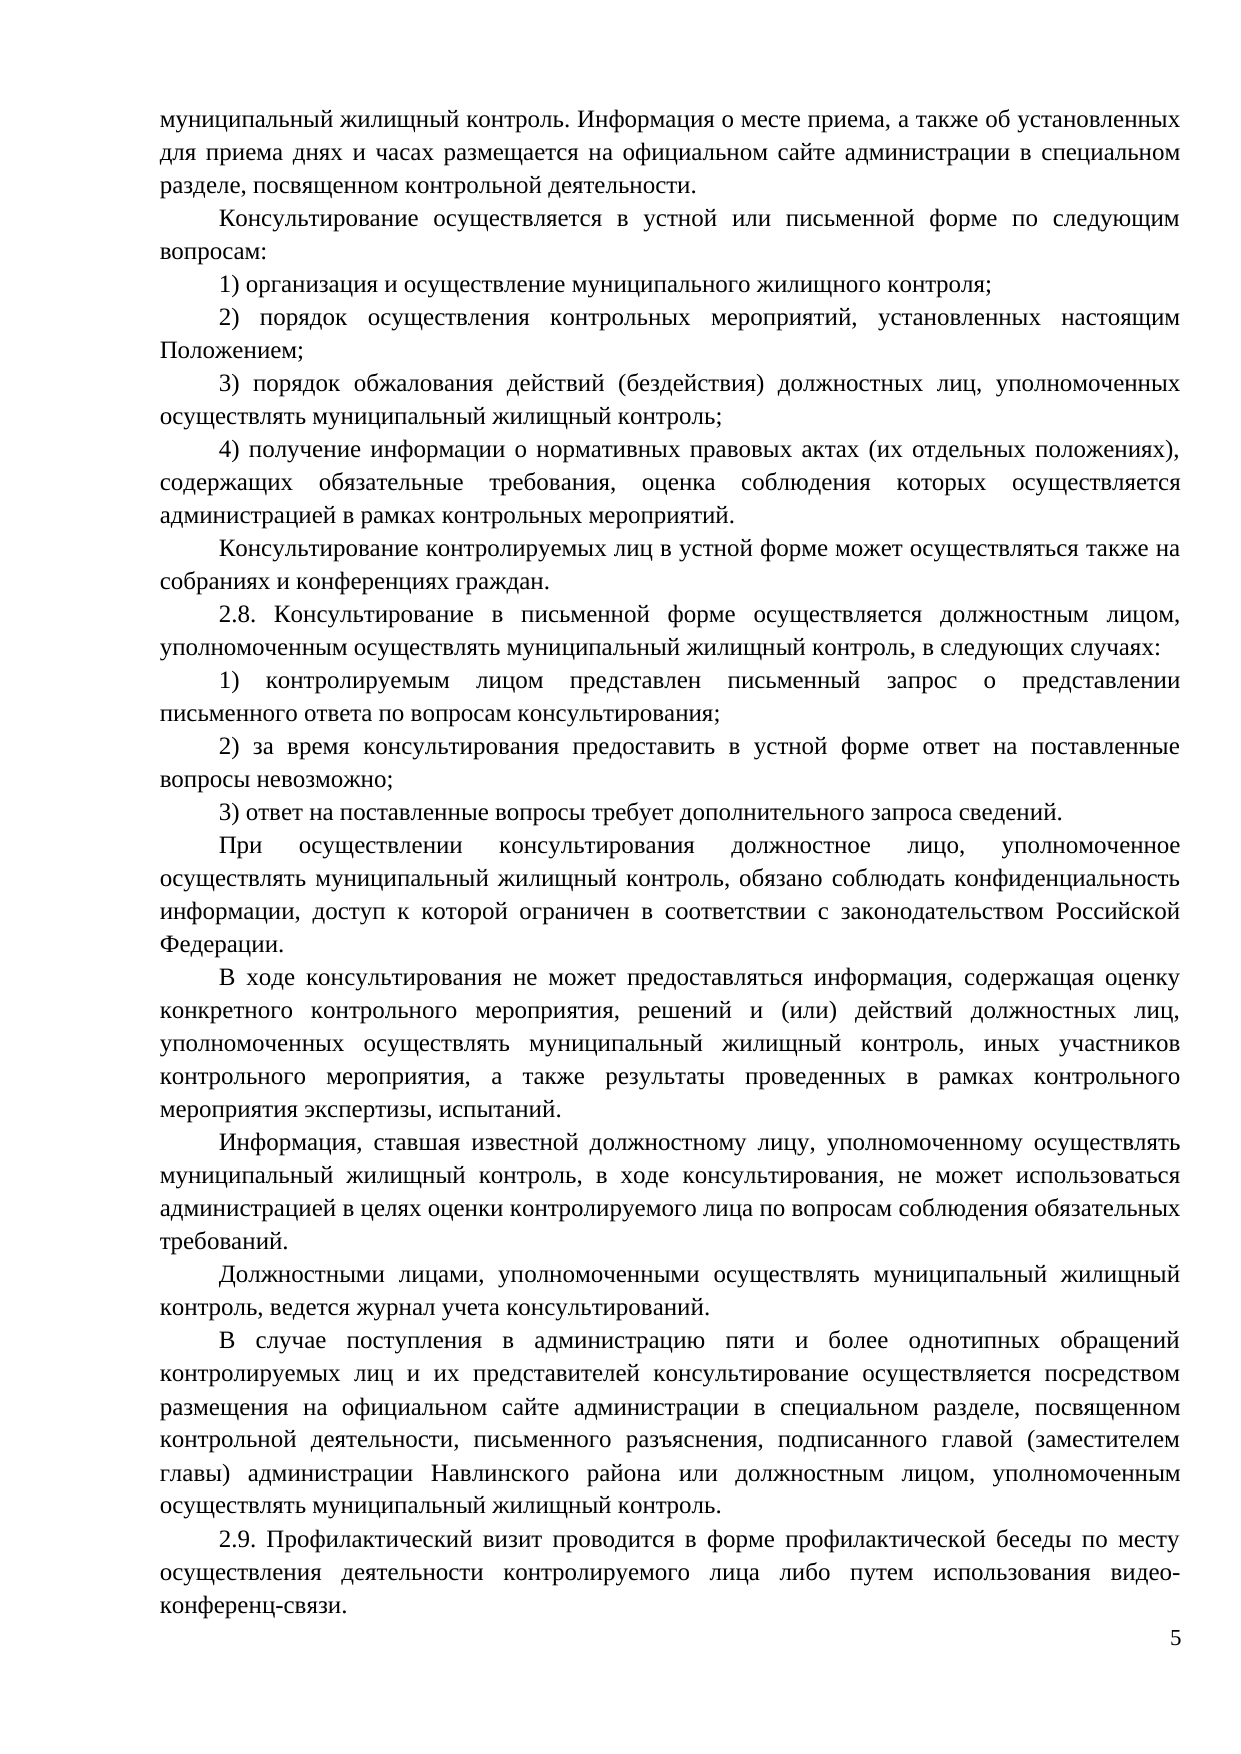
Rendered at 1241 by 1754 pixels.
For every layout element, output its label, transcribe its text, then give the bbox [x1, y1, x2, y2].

text Информация, ставшая известной должностному лицу, уполномоченному осуществлять муниципальный жилищный контроль, в ходе консультирования, не может использоваться администрацией в целях оценки контролируемого лица по вопросам соблюдения обязательных требований. [159, 1127, 1181, 1255]
text 2.9. Профилактический визит проводится в форме профилактической беседы по месту осуществления деятельности контролируемого лица либо путем использования видео-конференц-связи. [159, 1524, 1181, 1618]
text При осуществлении консультирования должностное лицо, уполномоченное осуществлять муниципальный жилищный контроль, обязано соблюдать конфиденциальность информации, доступ к которой ограничен в соответствии с законодательством Российской Федерации. [159, 830, 1181, 958]
text 2) порядок осуществления контрольных мероприятий, установленных настоящим Положением; [159, 302, 1181, 364]
text 1) организация и осуществление муниципального жилищного контроля; [159, 269, 1181, 298]
text Должностными лицами, уполномоченными осуществлять муниципальный жилищный контроль, ведется журнал учета консультирований. [159, 1259, 1181, 1321]
text 2) за время консультирования предоставить в устной форме ответ на поставленные вопросы невозможно; [159, 731, 1181, 793]
text 3) ответ на поставленные вопросы требует дополнительного запроса сведений. [159, 797, 1181, 826]
text 2.8. Консультирование в письменной форме осуществляется должностным лицом, уполномоченным осуществлять муниципальный жилищный контроль, в следующих случаях: [159, 599, 1181, 661]
text В случае поступления в администрацию пяти и более однотипных обращений контролируемых лиц и их представителей консультирование осуществляется посредством размещения на официальном сайте администрации в специальном разделе, посвященном контрольной деятельности, письменного разъяснения, подписанного главой (заместителем главы) администрации Навлинского района или должностным лицом, уполномоченным осуществлять муниципальный жилищный контроль. [159, 1326, 1181, 1519]
text 4) получение информации о нормативных правовых актах (их отдельных положениях), содержащих обязательные требования, оценка соблюдения которых осуществляется администрацией в рамках контрольных мероприятий. [159, 434, 1181, 529]
text 1) контролируемым лицом представлен письменный запрос о представлении письменного ответа по вопросам консультирования; [159, 665, 1181, 727]
text В ходе консультирования не может предоставляться информация, содержащая оценку конкретного контрольного мероприятия, решений и (или) действий должностных лиц, уполномоченных осуществлять муниципальный жилищный контроль, иных участников контрольного мероприятия, а также результаты проведенных в рамках контрольного мероприятия экспертизы, испытаний. [159, 962, 1181, 1123]
text 3) порядок обжалования действий (бездействия) должностных лиц, уполномоченных осуществлять муниципальный жилищный контроль; [159, 368, 1181, 430]
text Консультирование осуществляется в устной или письменной форме по следующим вопросам: [159, 203, 1181, 264]
text Консультирование контролируемых лиц в устной форме может осуществляться также на собраниях и конференциях граждан. [159, 533, 1181, 595]
